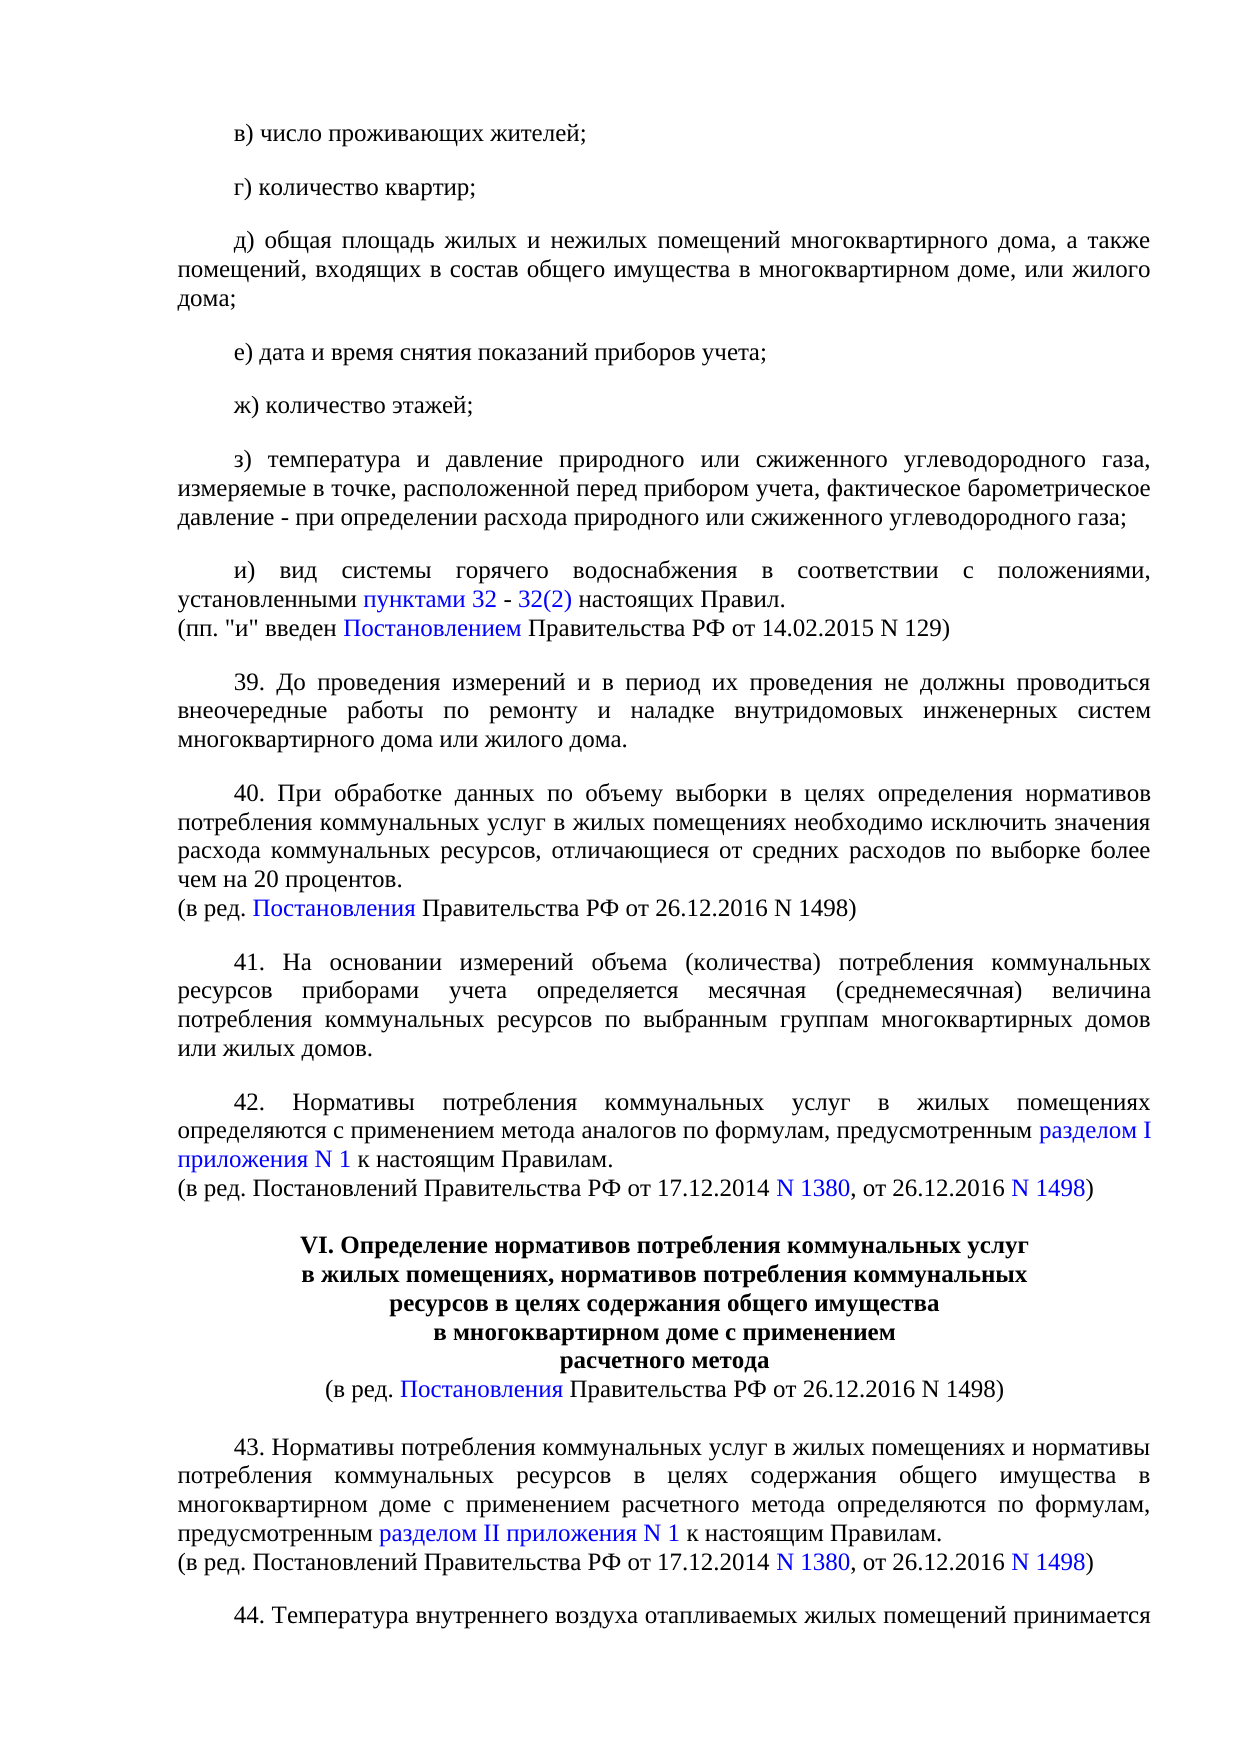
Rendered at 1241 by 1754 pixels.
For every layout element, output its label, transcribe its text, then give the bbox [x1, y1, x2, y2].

text д) общая площадь жилых и нежилых помещений многоквартирного дома, а также помещений, входящих в состав общего имущества в многоквартирном доме, или жилого дома; [177, 226, 1152, 312]
text 40. При обработке данных по объему выборки в целях определения нормативов потребления коммунальных услуг в жилых помещениях необходимо исключить значения расхода коммунальных ресурсов, отличающиеся от средних расходов по выборке более чем на 20 процентов. [177, 778, 1152, 893]
text в) число проживающих жителей; [177, 118, 1152, 147]
text и) вид системы горячего водоснабжения в соответствии с положениями, установленными пунктами 32 - 32(2) настоящих Правил. [177, 556, 1152, 613]
title VI. Определение нормативов потребления коммунальных услуг [177, 1231, 1152, 1259]
text (пп. "и" введен Постановлением Правительства РФ от 14.02.2015 N 129) [177, 613, 1152, 642]
title расчетного метода [177, 1346, 1152, 1374]
title в многоквартирном доме с применением [177, 1317, 1152, 1346]
text (в ред. Постановления Правительства РФ от 26.12.2016 N 1498) [177, 1374, 1152, 1403]
text е) дата и время снятия показаний приборов учета; [177, 337, 1152, 366]
text (в ред. Постановлений Правительства РФ от 17.12.2014 N 1380, от 26.12.2016 N 1498) [177, 1547, 1152, 1576]
text ж) количество этажей; [177, 391, 1152, 419]
text з) температура и давление природного или сжиженного углеводородного газа, измеряемые в точке, расположенной перед прибором учета, фактическое барометрическое давление - при определении расхода природного или сжиженного углеводородного газа; [177, 444, 1152, 531]
text 39. До проведения измерений и в период их проведения не должны проводиться внеочередные работы по ремонту и наладке внутридомовых инженерных систем многоквартирного дома или жилого дома. [177, 667, 1152, 753]
text 42. Нормативы потребления коммунальных услуг в жилых помещениях определяются с применением метода аналогов по формулам, предусмотренным разделом I приложения N 1 к настоящим Правилам. [177, 1087, 1152, 1173]
title ресурсов в целях содержания общего имущества [177, 1288, 1152, 1317]
text (в ред. Постановлений Правительства РФ от 17.12.2014 N 1380, от 26.12.2016 N 1498) [177, 1173, 1152, 1202]
text 43. Нормативы потребления коммунальных услуг в жилых помещениях и нормативы потребления коммунальных ресурсов в целях содержания общего имущества в многоквартирном доме с применением расчетного метода определяются по формулам, предусмотренным разделом II приложения N 1 к настоящим Правилам. [177, 1432, 1152, 1547]
title в жилых помещениях, нормативов потребления коммунальных [177, 1259, 1152, 1288]
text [177, 1601, 1152, 1629]
text 41. На основании измерений объема (количества) потребления коммунальных ресурсов приборами учета определяется месячная (среднемесячная) величина потребления коммунальных ресурсов по выбранным группам многоквартирных домов или жилых домов. [177, 947, 1152, 1062]
text (в ред. Постановления Правительства РФ от 26.12.2016 N 1498) [177, 893, 1152, 922]
text г) количество квартир; [177, 172, 1152, 201]
